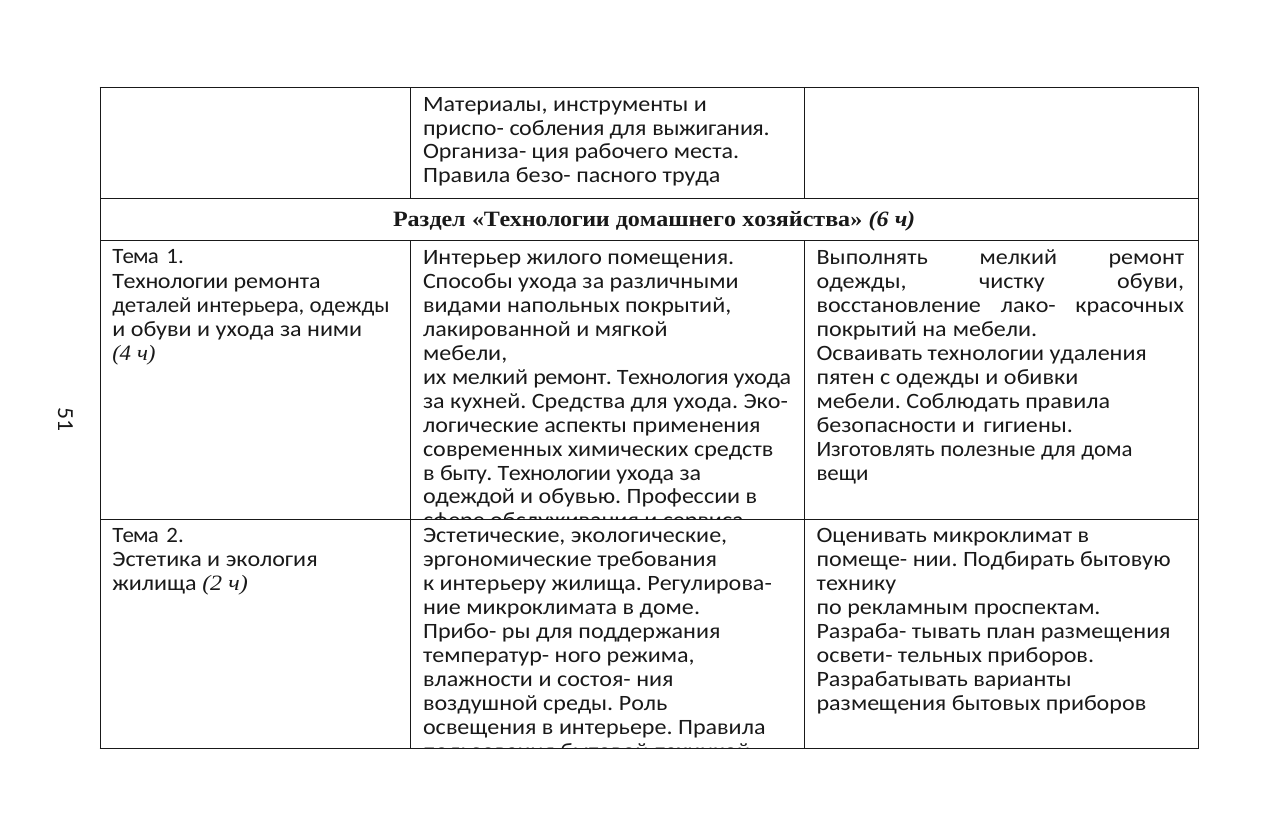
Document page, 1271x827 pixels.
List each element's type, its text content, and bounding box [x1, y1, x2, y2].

table_cell Интерьер жилого помещения. Способы ухода за различными видами напольных покрытий, лакированной и мягкой мебели, их мелкий ремонт. Технология ухода за кухней. Средства для ухода. Эко- логические аспекты применения современных химических средств в быту. Технологии ухода за одеждой и обувью. Профессии в сфере обслуживания и сервиса [411, 241, 804, 518]
table_cell Эстетические, экологические, эргономические требования к интерьеру жилища. Регулирова- ние микроклимата в доме. Прибо- ры для поддержания температур- ного режима, влажности и состоя- ния воздушной среды. Роль освещения в интерьере. Правила пользования бытовой техникой [411, 520, 804, 748]
table_header [805, 88, 1198, 198]
table_cell Тема 1. Технологии ремонта деталей интерьера, одежды и обуви и ухода за ними (4 ч) [101, 241, 410, 518]
table_cell Оценивать микроклимат в помеще- нии. Подбирать бытовую технику по рекламным проспектам. Разраба- тывать план размещения освети- тельных приборов. Разрабатывать варианты размещения бытовых приборов [805, 520, 1198, 748]
table_header [101, 88, 410, 198]
table_cell Раздел «Технологии домашнего хозяйства» (6 ч) [101, 199, 1198, 240]
table_header Материалы, инструменты и приспо- собления для выжигания. Организа- ция рабочего места. Правила безо- пасного труда [411, 88, 804, 198]
table_cell Выполнять мелкий ремонт одежды, чистку обуви, восстановление лако- красочных покрытий на мебели. Осваивать технологии удаления пятен с одежды и обивки мебели. Соблюдать правила безопасности и гигиены. Изготовлять полезные для дома вещи [805, 241, 1198, 518]
table_cell Тема 2. Эстетика и экология жилища (2 ч) [101, 520, 410, 748]
